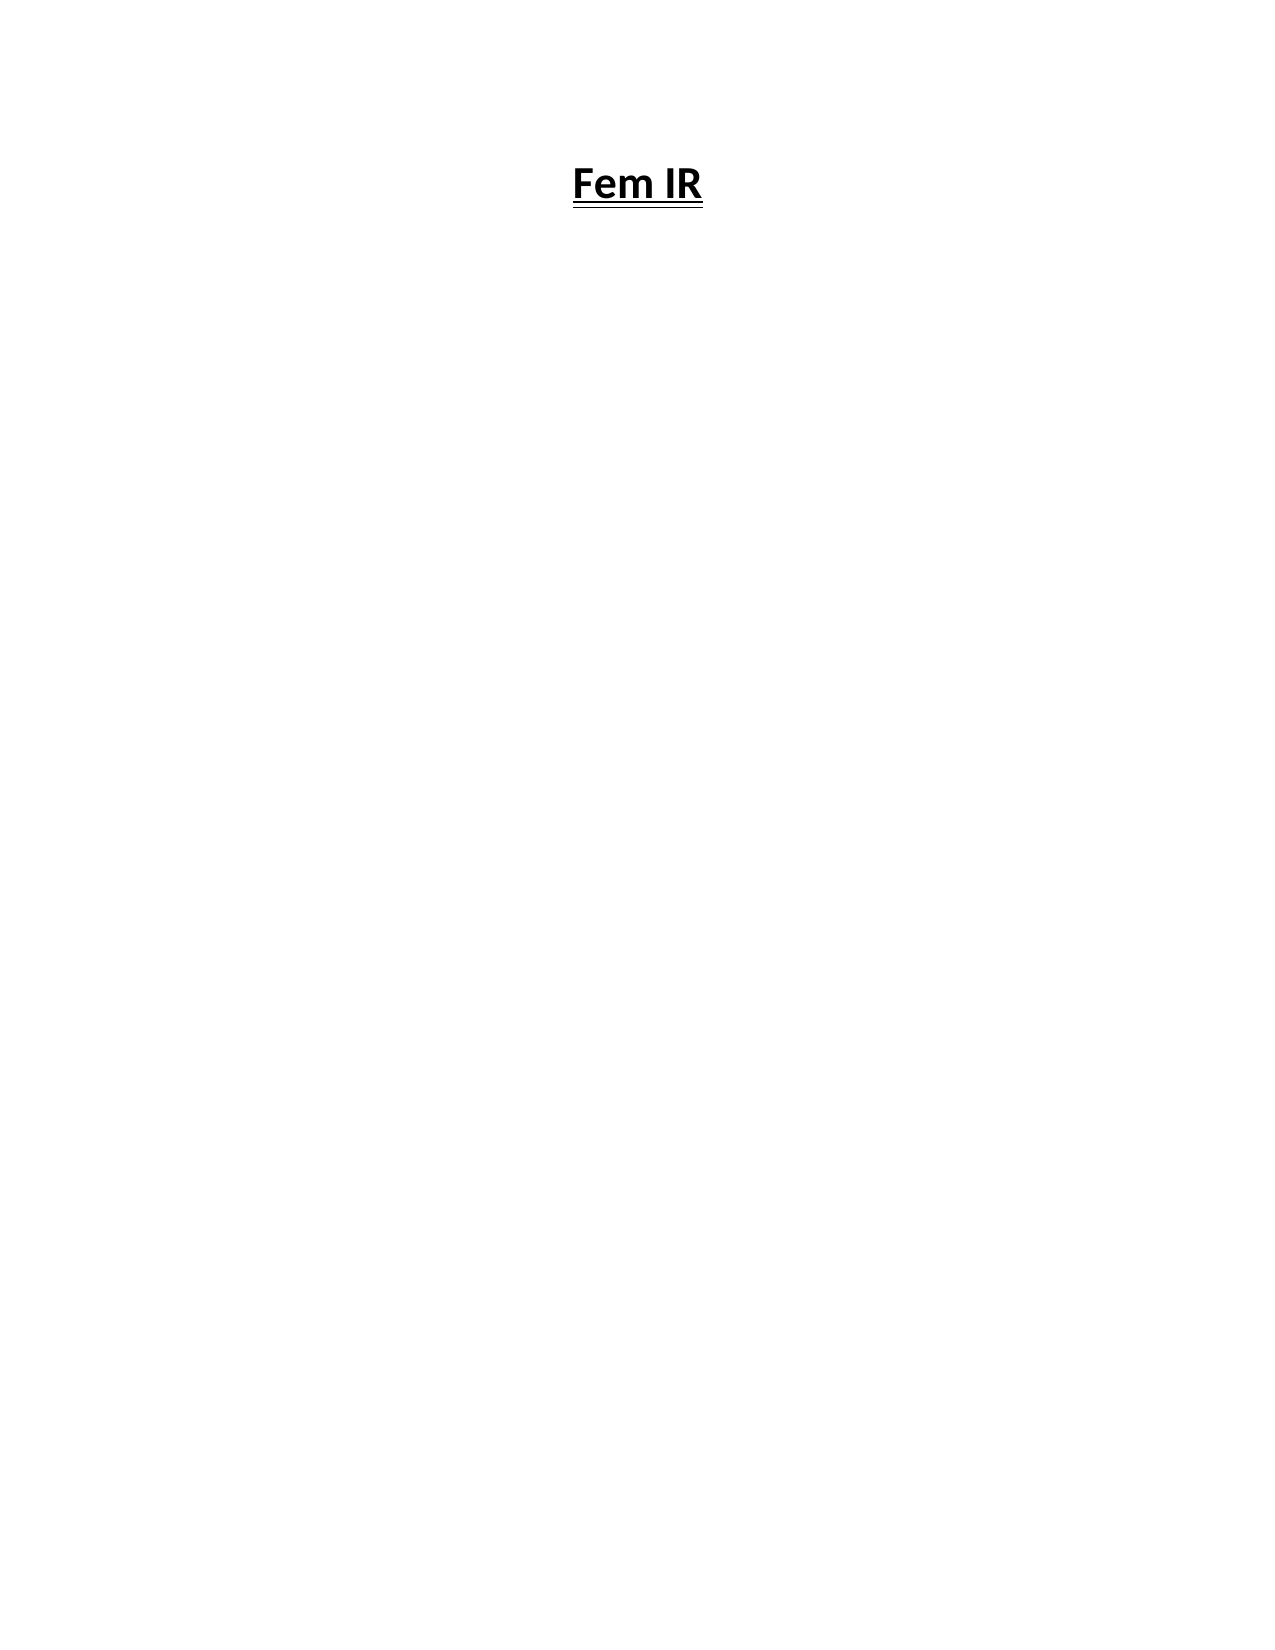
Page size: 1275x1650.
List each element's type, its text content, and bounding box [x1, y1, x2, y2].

subtitle Fem IR [150, 154, 1125, 210]
